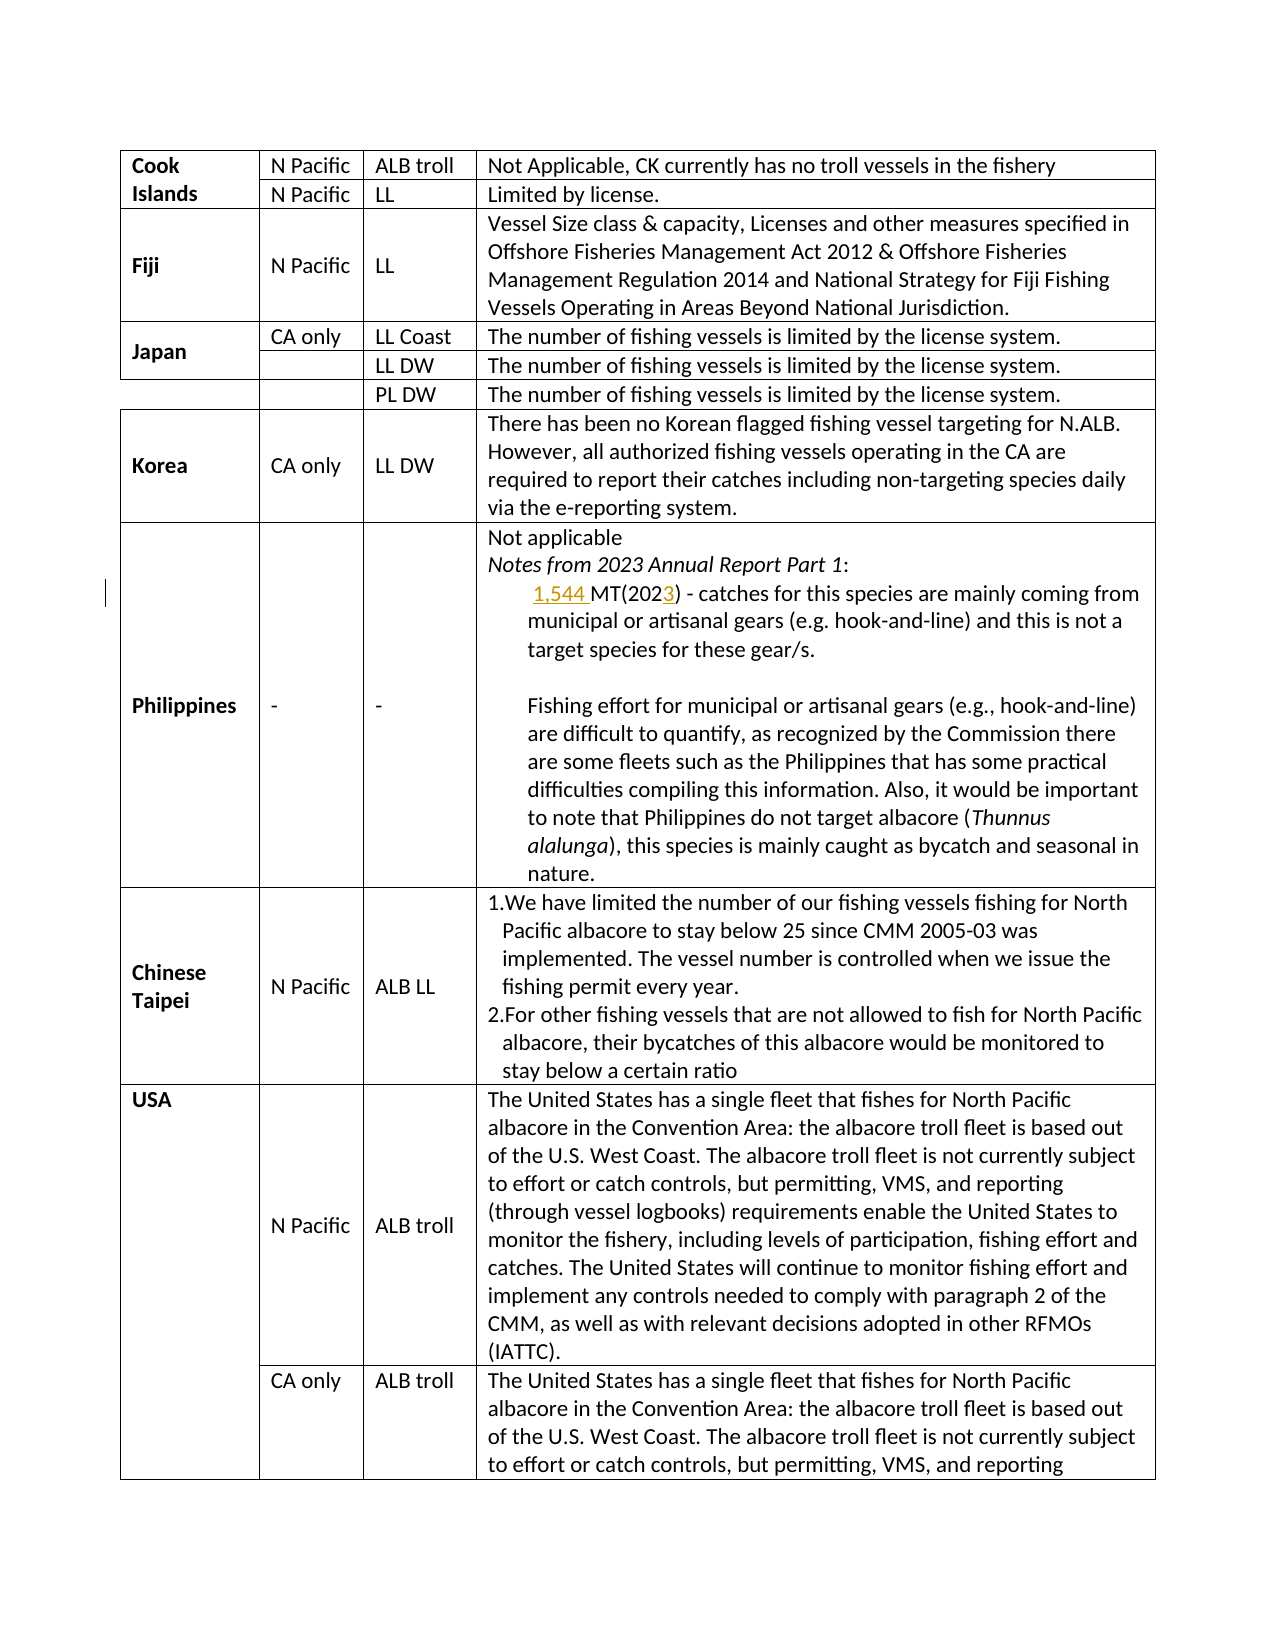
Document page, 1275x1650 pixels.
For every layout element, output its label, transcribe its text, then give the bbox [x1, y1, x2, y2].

table_cell Cook Islands [121, 151, 259, 208]
table_cell - [364, 523, 476, 887]
table_cell ALB troll [364, 151, 476, 179]
table_cell Not Applicable, CK currently has no troll vessels in the fishery [477, 151, 1155, 179]
table_cell CA only [260, 410, 363, 522]
table_cell CA only [260, 1366, 363, 1478]
table_cell N Pacific [260, 180, 363, 208]
table_cell [260, 380, 363, 408]
table_cell Not applicable Notes from 2023 Annual Report Part 1: MT(202) - catches for this species are mainly coming from municipal or artisanal gears (e.g. hook-and-line) and this is not a target species for these gear/s. Fishing effort for municipal or artisanal gears (e.g., hook-and-line) are difficult to quantify, as recognized by the Commission there are some fleets such as the Philippines that has some practical difficulties compiling this information. Also, it would be important to note that Philippines do not target albacore (Thunnus alalunga), this species is mainly caught as bycatch and seasonal in nature. [477, 523, 1155, 887]
table_cell LL DW [364, 410, 476, 522]
table_cell Philippines [121, 523, 259, 887]
table_cell USA [121, 1085, 259, 1478]
table_cell [260, 351, 363, 379]
table_cell Vessel Size class & capacity, Licenses and other measures specified in Offshore Fisheries Management Act 2012 & Offshore Fisheries Management Regulation 2014 and National Strategy for Fiji Fishing Vessels Operating in Areas Beyond National Jurisdiction. [477, 209, 1155, 321]
table_cell Japan [121, 322, 259, 379]
table_cell N Pacific [260, 1085, 363, 1365]
table_cell The number of fishing vessels is limited by the license system. [477, 380, 1155, 408]
table_cell Fiji [121, 209, 259, 321]
table_cell LL Coast [364, 322, 476, 350]
table_cell LL [364, 180, 476, 208]
table_cell LL [364, 209, 476, 321]
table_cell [477, 1366, 1155, 1478]
table_cell The number of fishing vessels is limited by the license system. [477, 351, 1155, 379]
table_cell LL DW [364, 351, 476, 379]
table_cell ALB troll [364, 1366, 476, 1478]
table_cell - [260, 523, 363, 887]
table_cell We have limited the number of our fishing vessels fishing for North Pacific albacore to stay below 25 since CMM 2005-03 was implemented. The vessel number is controlled when we issue the fishing permit every year. For other fishing vessels that are not allowed to fish for North Pacific albacore, their bycatches of this albacore would be monitored to stay below a certain ratio [477, 888, 1155, 1084]
table_cell N Pacific [260, 151, 363, 179]
table_cell CA only [260, 322, 363, 350]
table_cell N Pacific [260, 888, 363, 1084]
table_cell Limited by license. [477, 180, 1155, 208]
table_cell PL DW [364, 380, 476, 408]
table_cell N Pacific [260, 209, 363, 321]
table_cell Korea [121, 410, 259, 522]
table_cell Chinese Taipei [121, 888, 259, 1084]
table_cell The number of fishing vessels is limited by the license system. [477, 322, 1155, 350]
table_cell There has been no Korean flagged fishing vessel targeting for N.ALB. However, all authorized fishing vessels operating in the CA are required to report their catches including non-targeting species daily via the e-reporting system. [477, 410, 1155, 522]
table_cell ALB LL [364, 888, 476, 1084]
table_cell ALB troll [364, 1085, 476, 1365]
